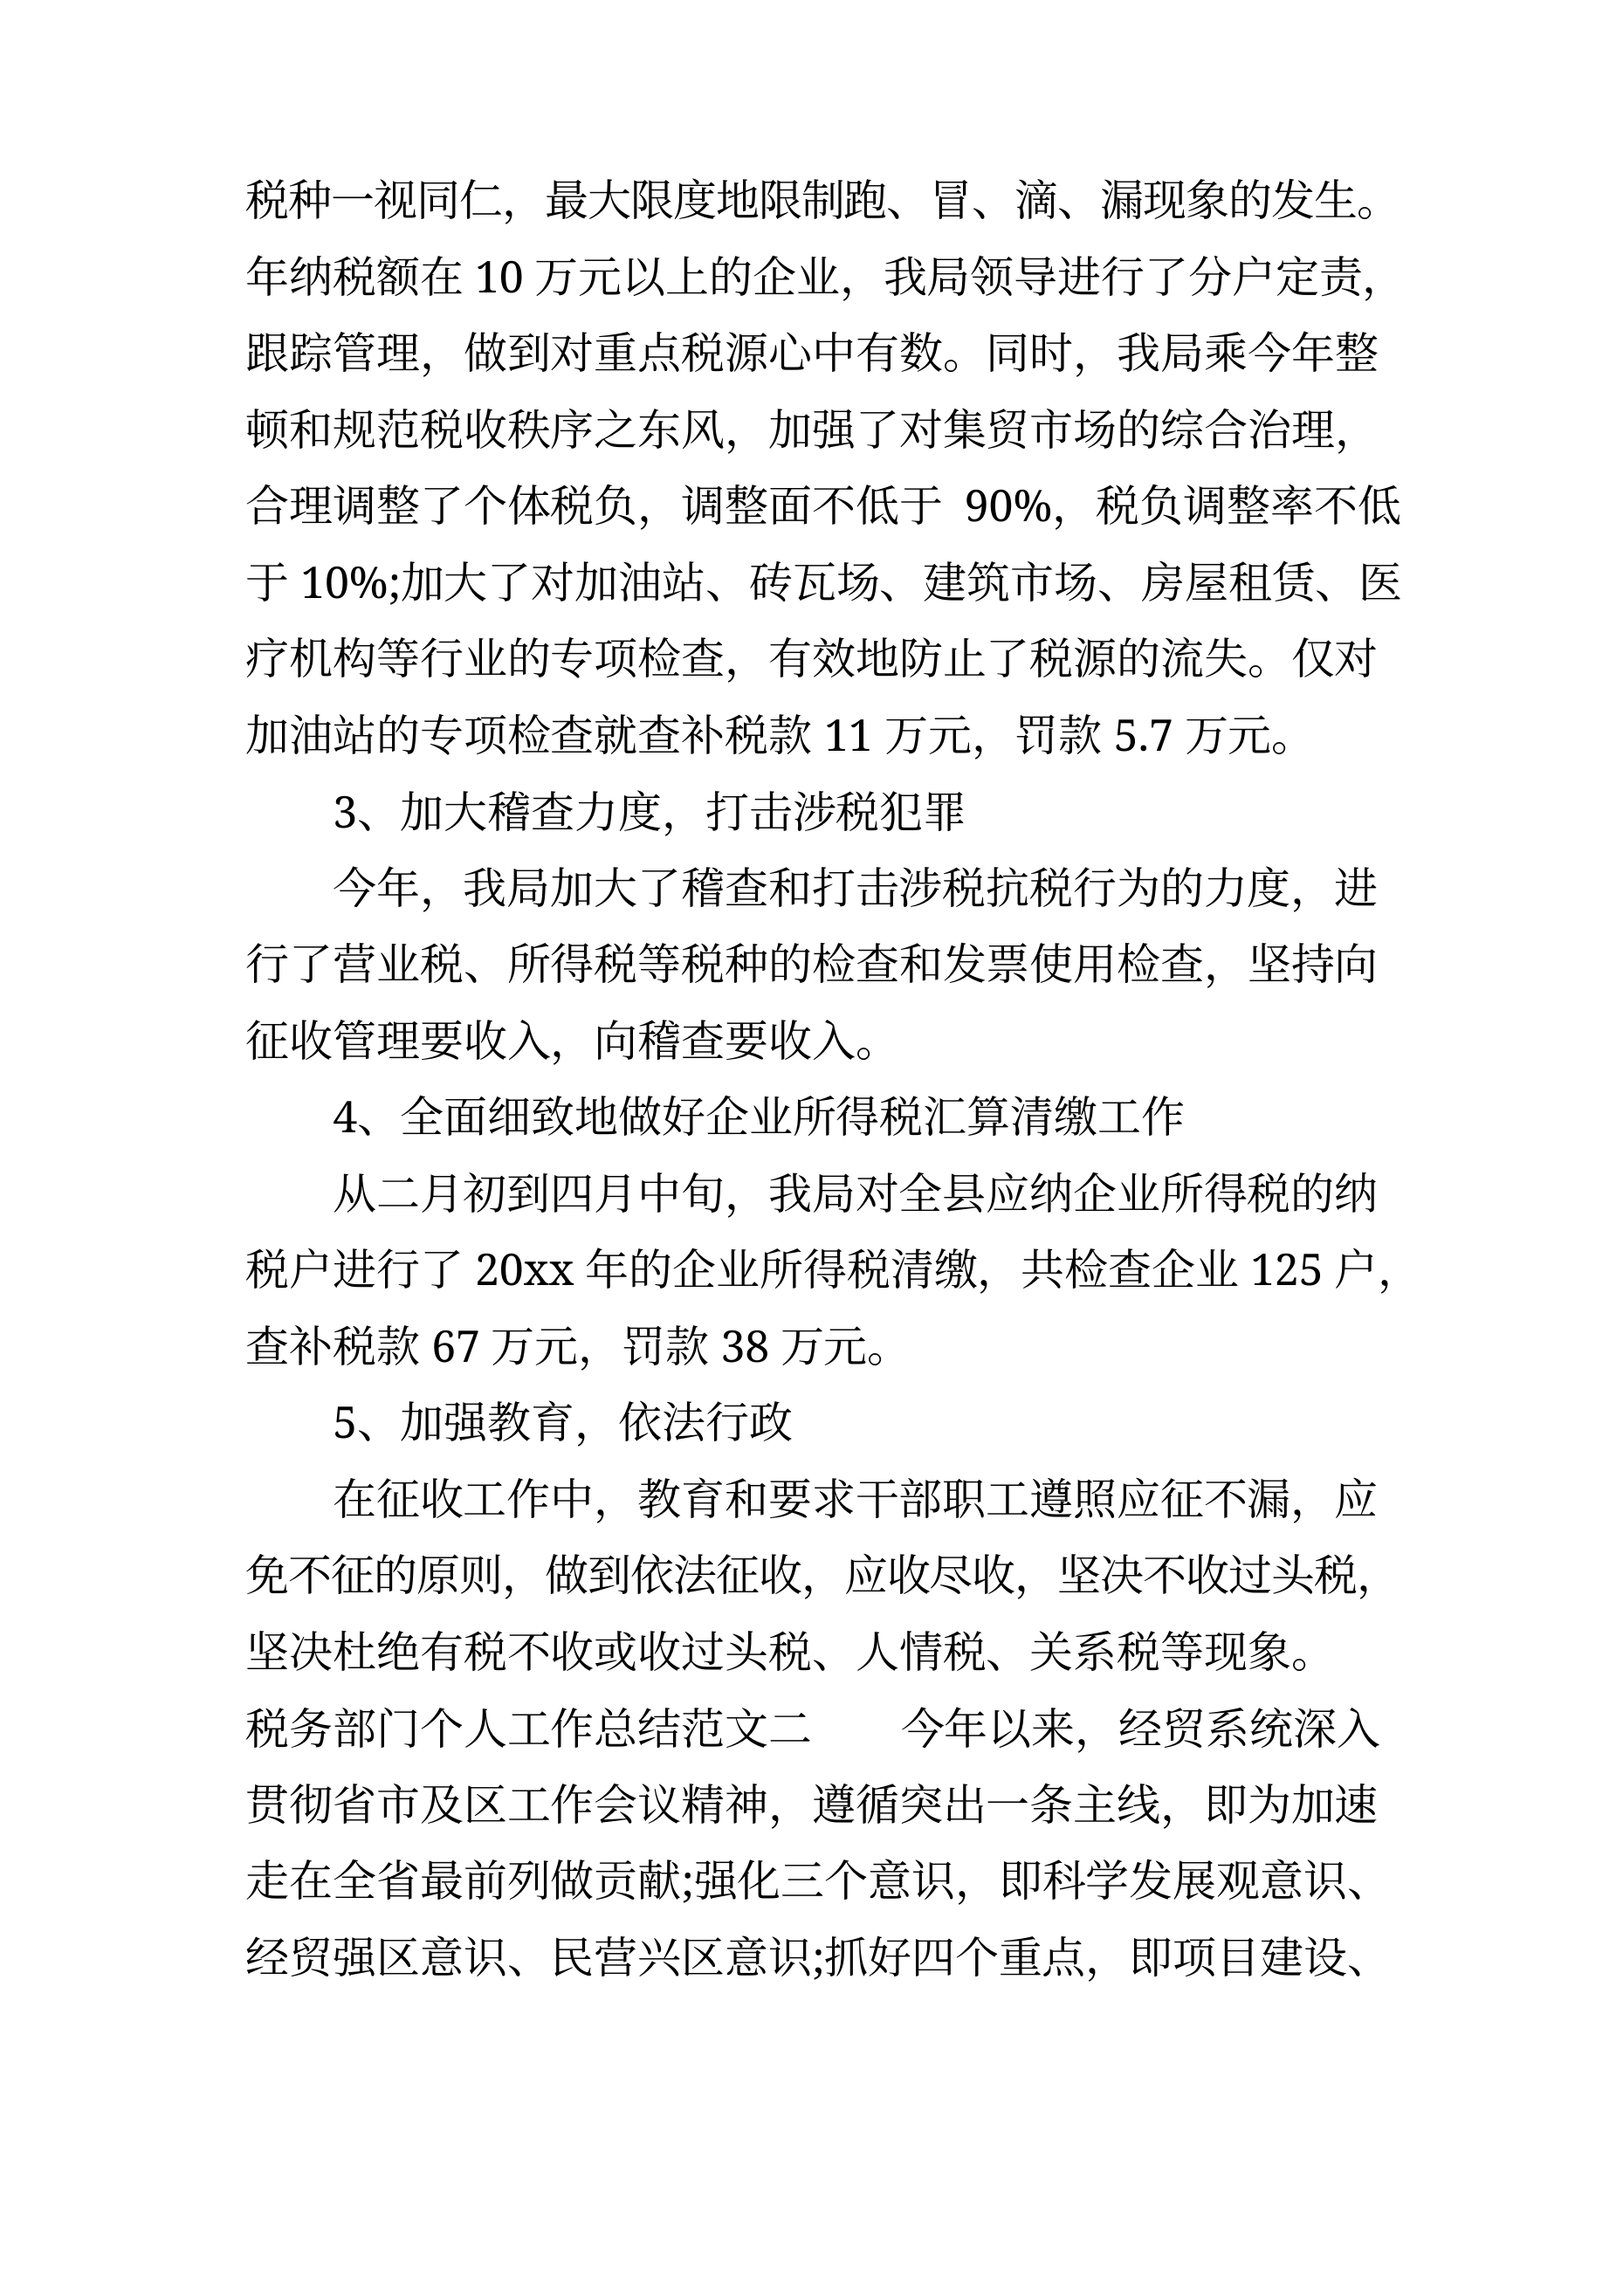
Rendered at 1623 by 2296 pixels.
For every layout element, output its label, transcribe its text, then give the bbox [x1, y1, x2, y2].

text 走在全省最前列做贡献;强化三个意识，即科学发展观意识、 [245, 1862, 1598, 1906]
text 跟踪管理，做到对重点税源心中有数。同时，我局乘今年整 [245, 334, 1598, 378]
text 5、加强教育，依法行政 [333, 1404, 858, 1447]
text 行了营业税、所得税等税种的检查和发票使用检查，坚持向 [245, 945, 1548, 988]
text 免不征的原则，做到依法征收，应收尽收，坚决不收过头税， [245, 1557, 1598, 1600]
text 税种一视同仁，最大限度地限制跑、冒、滴、漏现象的发生。 [245, 182, 1598, 225]
text 合理调整了个体税负，调整面不低于 90%，税负调整率不低 [245, 487, 1598, 531]
text 经贸强区意识、民营兴区意识;抓好四个重点，即项目建设、 [245, 1939, 1598, 1983]
text 加油站的专项检查就查补税款 11 万元，罚款 5.7 万元。 [245, 716, 1598, 760]
text 年纳税额在 10 万元以上的企业，我局领导进行了分户定责， [245, 258, 1598, 301]
text 4、全面细致地做好企业所得税汇算清缴工作 [333, 1098, 1310, 1142]
text 今年，我局加大了稽查和打击涉税抗税行为的力度，进 [333, 869, 1548, 912]
text 查补税款 67 万元，罚款 38 万元。 [245, 1327, 1574, 1371]
text 顿和规范税收秩序之东风，加强了对集贸市场的综合治理， [245, 410, 1598, 454]
text 征收管理要收入，向稽查要收入。 [245, 1021, 1548, 1065]
text 3、加大稽查力度，打击涉税犯罪 [333, 793, 1598, 836]
text 疗机构等行业的专项检查，有效地防止了税源的流失。仅对 [245, 640, 1598, 684]
text 从二月初到四月中旬，我局对全县应纳企业所得税的纳 [333, 1174, 1574, 1218]
text 税户进行了 20xx 年的企业所得税清缴，共检查企业 125 户， [245, 1251, 1574, 1295]
text 坚决杜绝有税不收或收过头税、人情税、关系税等现象。 [245, 1633, 1598, 1676]
text 于 10%;加大了对加油站、砖瓦场、建筑市场、房屋租赁、医 [245, 564, 1598, 607]
text 贯彻省市及区工作会议精神，遵循突出一条主线，即为加速 [245, 1786, 1598, 1829]
text 税务部门个人工作总结范文二 今年以来，经贸系统深入 [245, 1709, 1598, 1753]
text 在征收工作中，教育和要求干部职工遵照应征不漏，应 [333, 1480, 1598, 1523]
